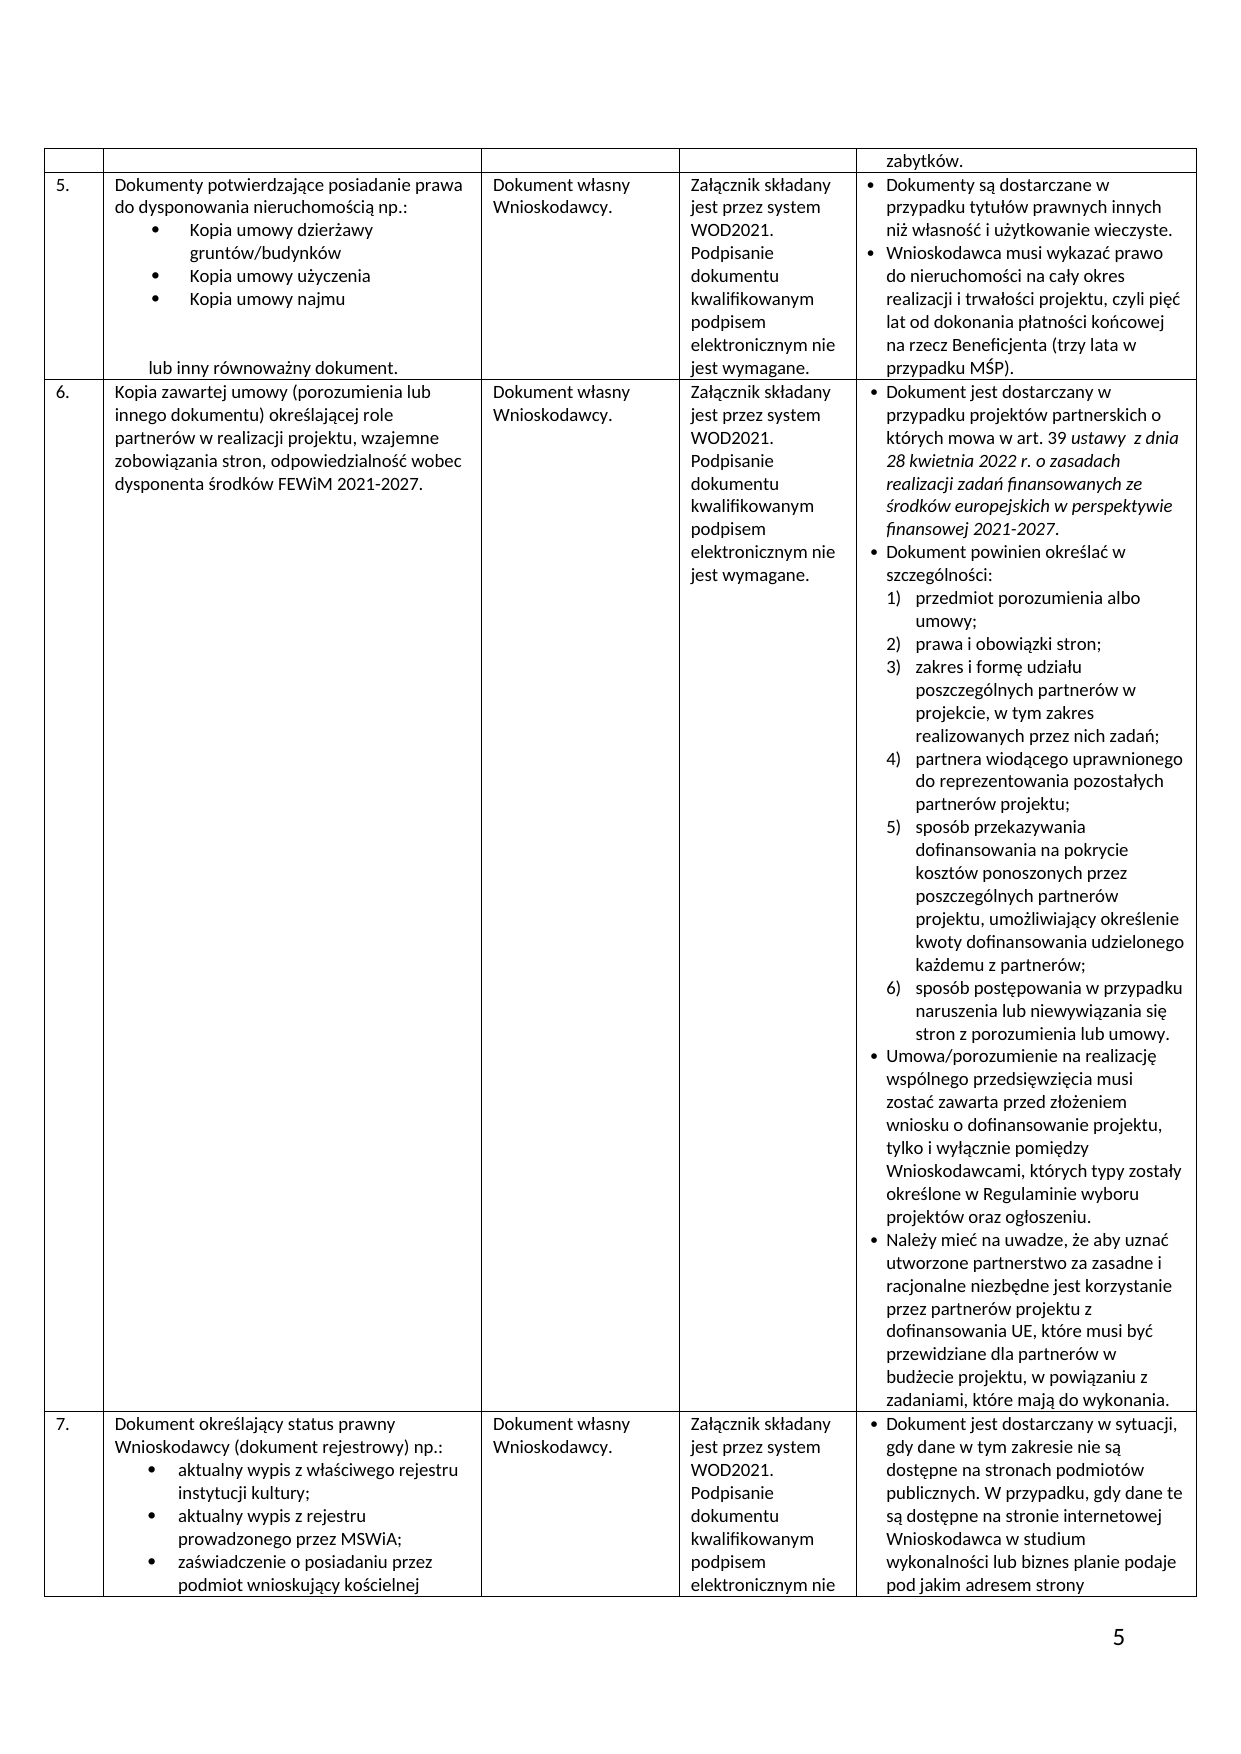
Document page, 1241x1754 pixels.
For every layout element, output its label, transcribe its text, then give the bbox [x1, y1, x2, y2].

table_cell 5. [45, 173, 103, 379]
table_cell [104, 1412, 481, 1596]
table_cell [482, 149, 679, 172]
table_cell Kopia zawartej umowy (porozumienia lub innego dokumentu) określającej role partnerów w realizacji projektu, wzajemne zobowiązania stron, odpowiedzialność wobec dysponenta środków FEWiM 2021-2027. [104, 380, 481, 1411]
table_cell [680, 173, 856, 379]
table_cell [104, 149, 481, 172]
table_cell Dokument własny Wnioskodawcy. [482, 380, 679, 1411]
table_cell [680, 1412, 856, 1596]
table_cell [482, 1412, 679, 1596]
table_cell Załącznik składany jest przez system WOD2021. Podpisanie dokumentu kwalifikowanym podpisem elektronicznym nie jest wymagane. [680, 380, 856, 1411]
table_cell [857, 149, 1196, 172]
table_cell 6. [45, 380, 103, 1411]
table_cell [857, 1412, 1196, 1596]
table_cell Dokument własny Wnioskodawcy. [482, 173, 679, 379]
table_cell Dokumenty są dostarczane w przypadku tytułów prawnych innych niż własność i użytkowanie wieczyste. Wnioskodawca musi wykazać prawo do nieruchomości na cały okres realizacji i trwałości projektu, czyli pięć lat od dokonania płatności końcowej na rzecz Beneficjenta (trzy lata w przypadku MŚP). [857, 173, 1196, 379]
table_cell 7. [45, 1412, 103, 1596]
table_cell 4. [45, 149, 103, 172]
table_cell Dokumenty potwierdzające posiadanie prawa do dysponowania nieruchomością np.: Kopia umowy dzierżawy gruntów/budynków Kopia umowy użyczenia Kopia umowy najmu lub inny równoważny dokument. [104, 173, 481, 379]
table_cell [680, 149, 856, 172]
table_cell Dokument jest dostarczany w przypadku projektów partnerskich o których mowa w art. 39 ustawy z dnia 28 kwietnia 2022 r. o zasadach realizacji zadań finansowanych ze środków europejskich w perspektywie finansowej 2021-2027. Dokument powinien określać w szczególności: przedmiot porozumienia albo umowy; prawa i obowiązki stron; zakres i formę udziału poszczególnych partnerów w projekcie, w tym zakres realizowanych przez nich zadań; partnera wiodącego uprawnionego do reprezentowania pozostałych partnerów projektu; sposób przekazywania dofinansowania na pokrycie kosztów ponoszonych przez poszczególnych partnerów projektu, umożliwiający określenie kwoty dofinansowania udzielonego każdemu z partnerów; sposób postępowania w przypadku naruszenia lub niewywiązania się stron z porozumienia lub umowy. Umowa/porozumienie na realizację wspólnego przedsięwzięcia musi zostać zawarta przed złożeniem wniosku o dofinansowanie projektu, tylko i wyłącznie pomiędzy Wnioskodawcami, których typy zostały określone w Regulaminie wyboru projektów oraz ogłoszeniu. Należy mieć na uwadze, że aby uznać utworzone partnerstwo za zasadne i racjonalne niezbędne jest korzystanie przez partnerów projektu z dofinansowania UE, które musi być przewidziane dla partnerów w budżecie projektu, w powiązaniu z zadaniami, które mają do wykonania. [857, 380, 1196, 1411]
